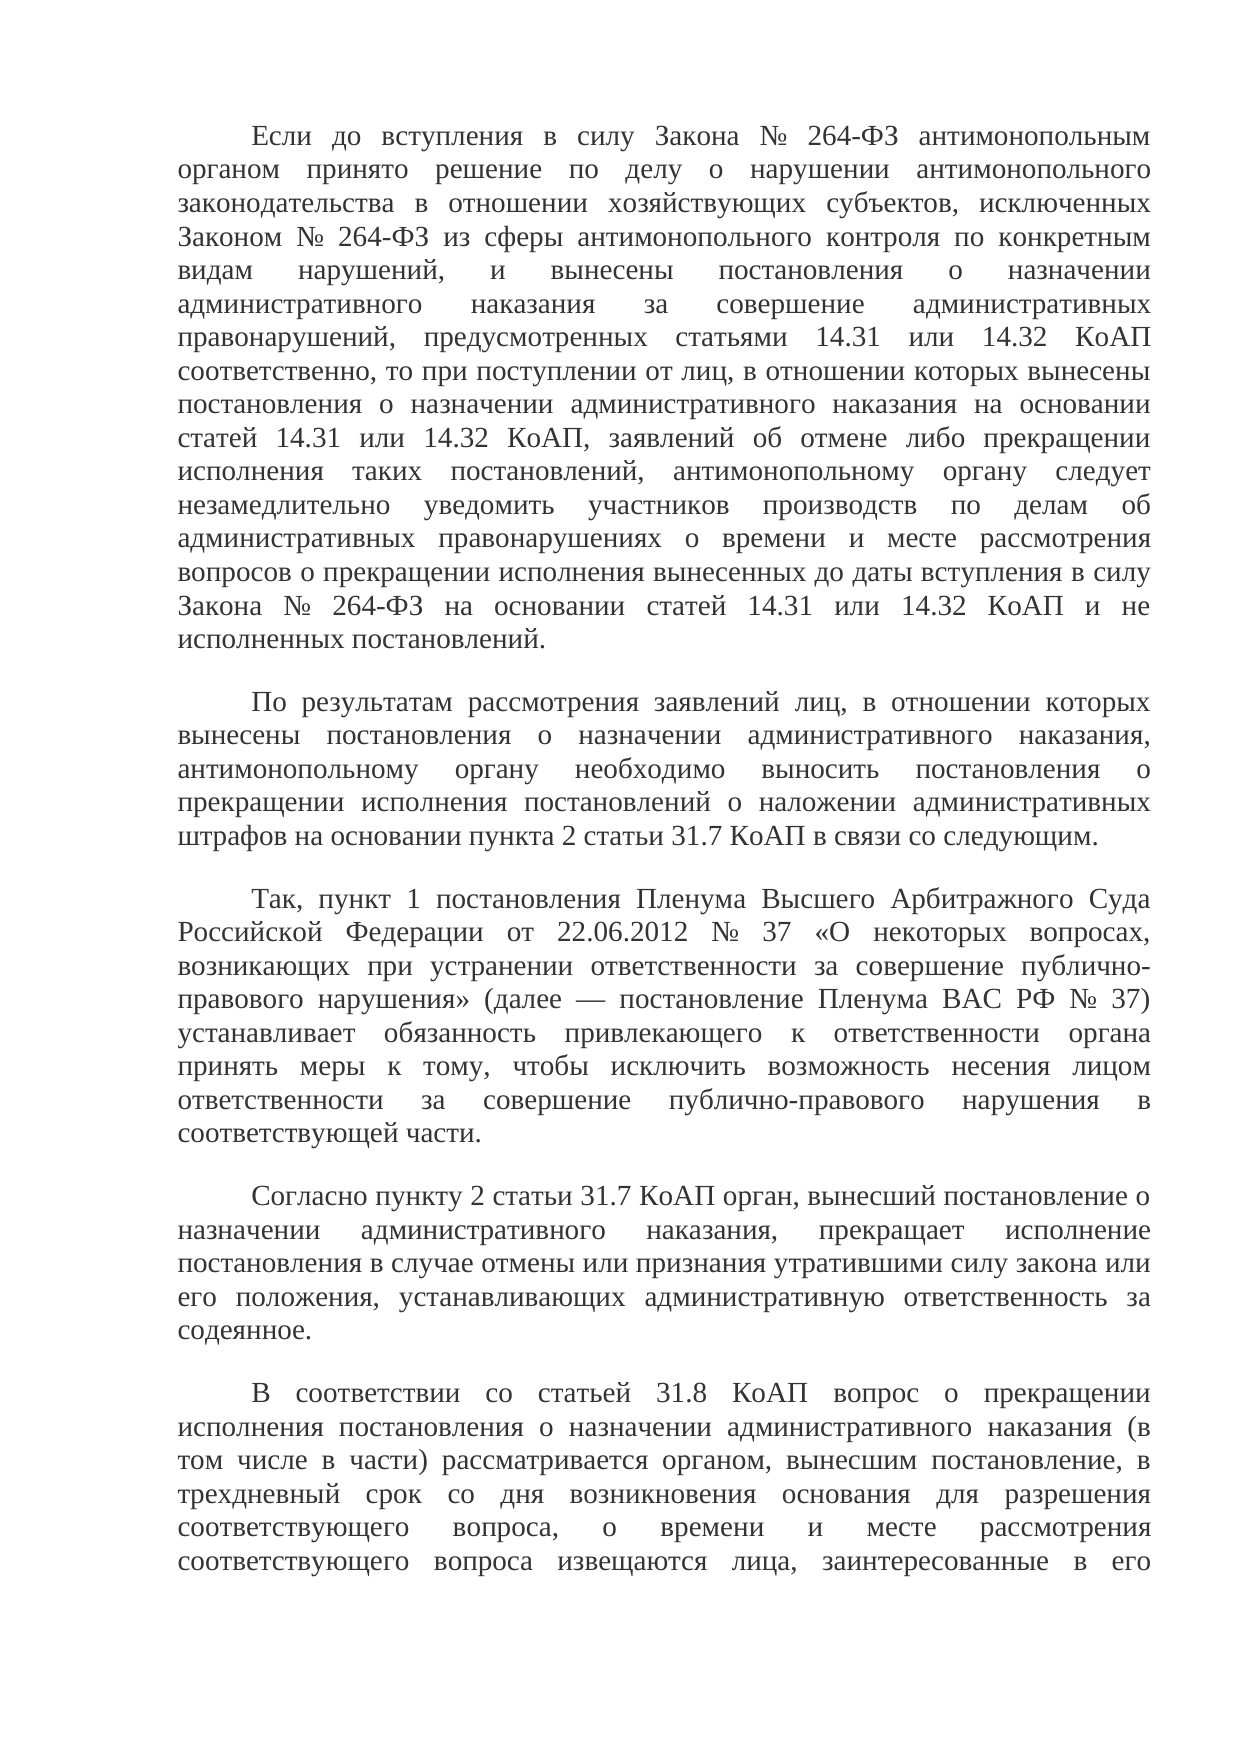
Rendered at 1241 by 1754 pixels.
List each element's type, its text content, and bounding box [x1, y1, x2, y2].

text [177, 1375, 1152, 1576]
text По результатам рассмотрения заявлений лиц, в отношении которых вынесены постановления о назначении административного наказания, антимонопольному органу необходимо выносить постановления о прекращении исполнения постановлений о наложении административных штрафов на основании пункта 2 статьи 31.7 КоАП в связи со следующим. [177, 684, 1152, 852]
text Так, пункт 1 постановления Пленума Высшего Арбитражного Суда Российской Федерации от 22.06.2012 № 37 «О некоторых вопросах, возникающих при устранении ответственности за совершение публично-правового нарушения» (далее — постановление Пленума ВАС РФ № 37) устанавливает обязанность привлекающего к ответственности органа принять меры к тому, чтобы исключить возможность несения лицом ответственности за совершение публично-правового нарушения в соответствующей части. [177, 881, 1152, 1149]
text Если до вступления в силу Закона № 264-ФЗ антимонопольным органом принято решение по делу о нарушении антимонопольного законодательства в отношении хозяйствующих субъектов, исключенных Законом № 264-ФЗ из сферы антимонопольного контроля по конкретным видам нарушений, и вынесены постановления о назначении административного наказания за совершение административных правонарушений, предусмотренных статьями 14.31 или 14.32 КоАП соответственно, то при поступлении от лиц, в отношении которых вынесены постановления о назначении административного наказания на основании статей 14.31 или 14.32 КоАП, заявлений об отмене либо прекращении исполнения таких постановлений, антимонопольному органу следует незамедлительно уведомить участников производств по делам об административных правонарушениях о времени и месте рассмотрения вопросов о прекращении исполнения вынесенных до даты вступления в силу Закона № 264-ФЗ на основании статей 14.31 или 14.32 КоАП и не исполненных постановлений. [177, 118, 1152, 655]
text Согласно пункту 2 статьи 31.7 КоАП орган, вынесший постановление о назначении административного наказания, прекращает исполнение постановления в случае отмены или признания утратившими силу закона или его положения, устанавливающих административную ответственность за содеянное. [177, 1178, 1152, 1346]
